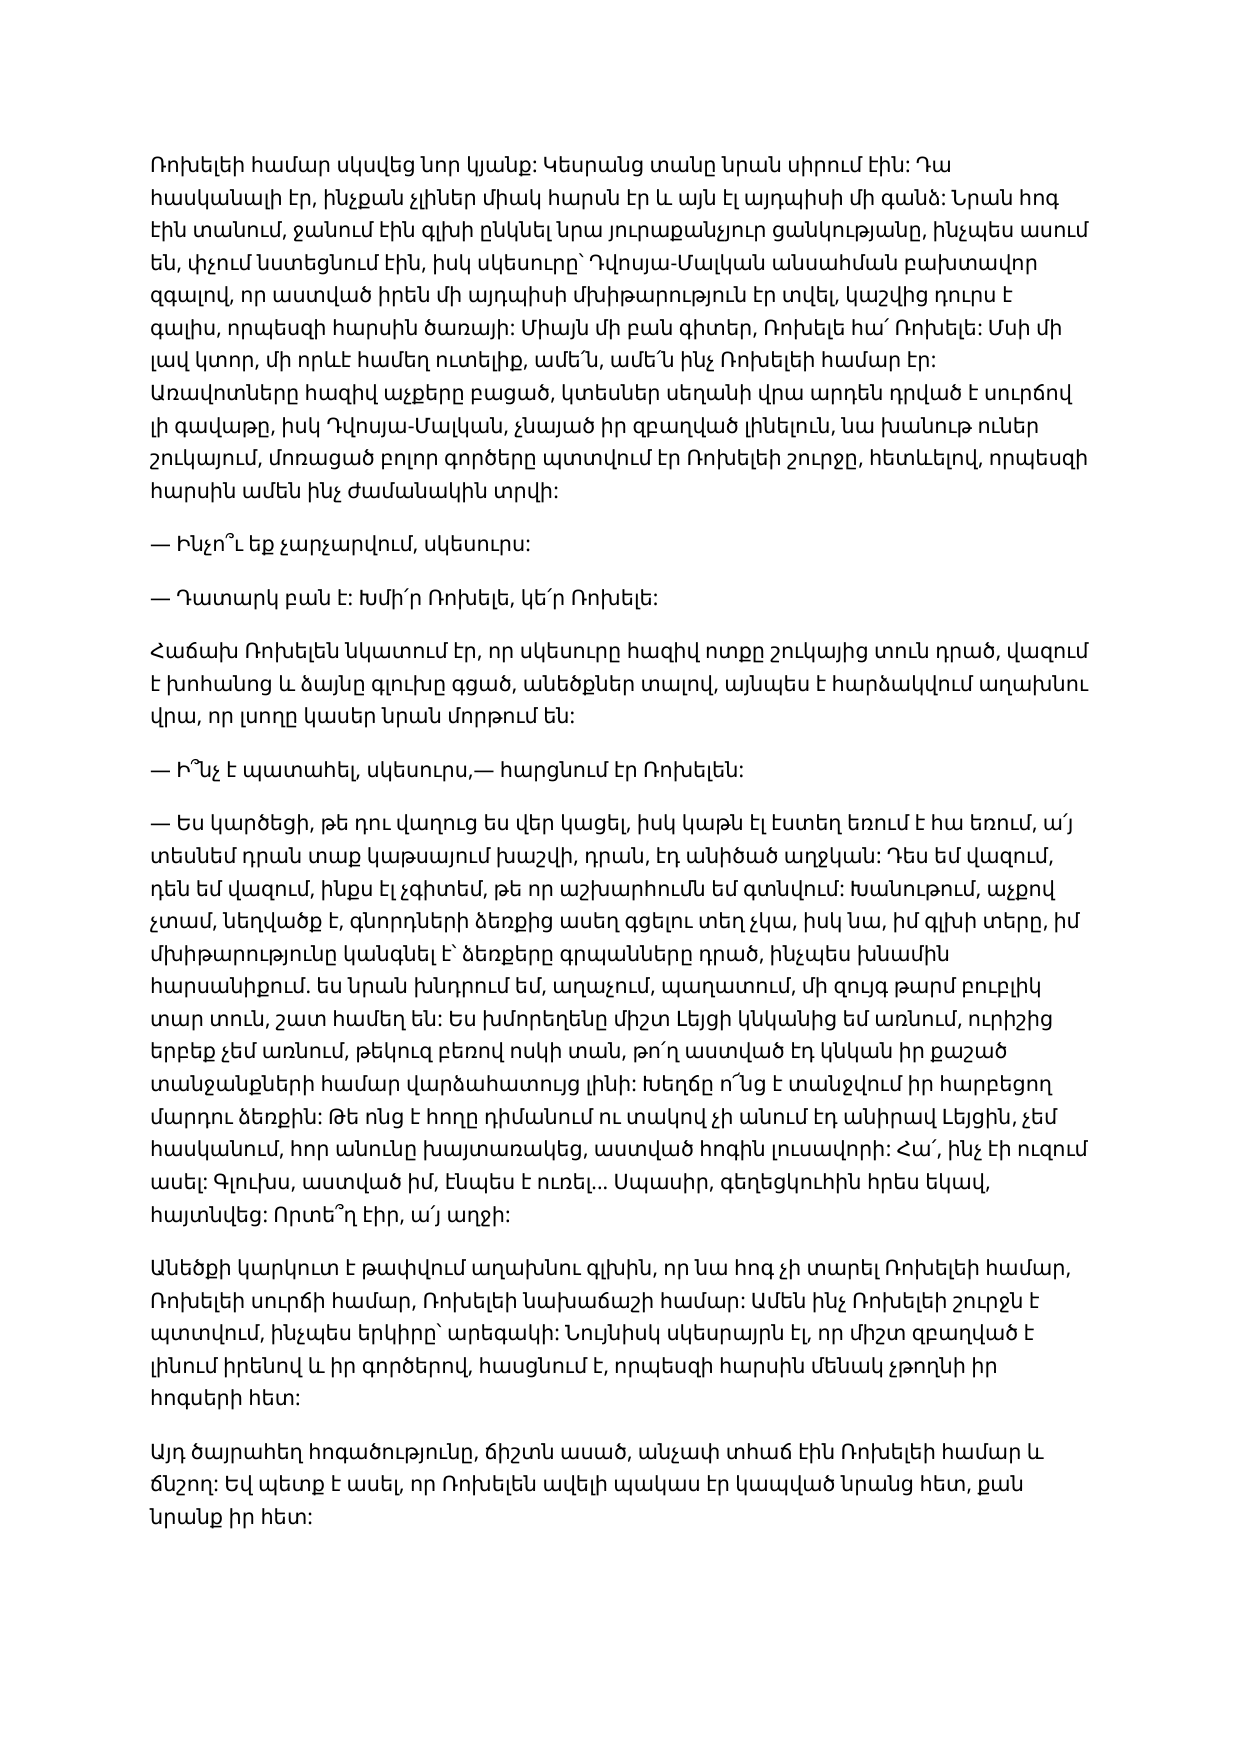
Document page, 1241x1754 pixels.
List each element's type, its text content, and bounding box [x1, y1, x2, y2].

text — Դատարկ բան է: Խմի՛ր Ռոխելե, կե՛ր Ռոխելե: [150, 583, 1090, 611]
text Հաճախ Ռոխելեն նկատում էր, որ սկեսուրը հազիվ ոտքը շուկայից տուն դրած, վազում է խոհանոց և ձայնը գլուխը գցած, անեծքներ տալով, այնպես է հարձակվում աղախնու վրա, որ լսողը կասեր նրան մորթում են: [150, 636, 1090, 730]
text Ռոխելեի համար սկսվեց նոր կյանք: Կեսրանց տանը նրան սիրում էին: Դա հասկանալի էր, ինչքան չլիներ միակ հարսն էր և այն էլ այդպիսի մի գանձ: Նրան հոգ էին տանում, ջանում էին գլխի ընկնել նրա յուրաքանչյուր ցանկությանը, ինչպես ասում են, փչում նստեցնում էին, իսկ սկեսուրը՝ Դվոսյա-Մալկան անսահման բախտավոր զգալով, որ աստված իրեն մի այդպիսի մխիթարություն էր տվել, կաշվից դուրս է գալիս, որպեսզի հարսին ծառայի: Միայն մի բան գիտեր, Ռոխելե հա՛ Ռոխելե: Մսի մի լավ կտոր, մի որևէ համեղ ուտելիք, ամե՛ն, ամե՛ն ինչ Ռոխելեի համար էր: Առավոտները հազիվ աչքերը բացած, կտեսներ սեղանի վրա արդեն դրված է սուրճով լի գավաթը, իսկ Դվոսյա-Մալկան, չնայած իր զբաղված լինելուն, նա խանութ ուներ շուկայում, մոռացած բոլոր գործերը պտտվում էր Ռոխելեի շուրջը, հետևելով, որպեսզի հարսին ամեն ինչ ժամանակին տրվի: [150, 150, 1090, 504]
text — Ես կարծեցի, թե դու վաղուց ես վեր կացել, իսկ կաթն էլ էստեղ եռում է հա եռում, ա՛յ տեսնեմ դրան տաք կաթսայում խաշվի, դրան, էդ անիծած աղջկան: Դես եմ վազում, դեն եմ վազում, ինքս էլ չգիտեմ, թե որ աշխարհումն եմ գտնվում: Խանութում, աչքով չտամ, նեղվածք է, գնորդների ձեռքից ասեղ գցելու տեղ չկա, իսկ նա, իմ գլխի տերը, իմ մխիթարությունը կանգնել է՝ ձեռքերը գրպանները դրած, ինչպես խնամին հարսանիքում. ես նրան խնդրում եմ, աղաչում, պաղատում, մի զույգ թարմ բուբլիկ տար տուն, շատ համեղ են: Ես խմորեղենը միշտ Լեյցի կնկանից եմ առնում, ուրիշից երբեք չեմ առնում, թեկուզ բեռով ոսկի տան, թո՛ղ աստված էդ կնկան իր քաշած տանջանքների համար վարձահատույց լինի: Խեղճը ո՜նց է տանջվում իր հարբեցող մարդու ձեռքին: Թե ոնց է հողը դիմանում ու տակով չի անում էդ անիրավ Լեյցին, չեմ հասկանում, հոր անունը խայտառակեց, աստված հոգին լուսավորի: Հա՛, ինչ էի ուզում ասել: Գլուխս, աստված իմ, էնպես է ուռել... Սպասիր, գեղեցկուհին հրես եկավ, հայտնվեց: Որտե՞ղ էիր, ա՛յ աղջի: [150, 808, 1090, 1228]
text Այդ ծայրահեղ հոգածությունը, ճիշտն ասած, անչափ տհաճ էին Ռոխելեի համար և ճնշող: Եվ պետք է ասել, որ Ռոխելեն ավելի պակաս էր կապված նրանց հետ, քան նրանք իր հետ: [150, 1437, 1090, 1531]
text Անեծքի կարկուտ է թափվում աղախնու գլխին, որ նա հոգ չի տարել Ռոխելեի համար, Ռոխելեի սուրճի համար, Ռոխելեի նախաճաշի համար: Ամեն ինչ Ռոխելեի շուրջն է պտտվում, ինչպես երկիրը՝ արեգակի: Նույնիսկ սկեսրայրն էլ, որ միշտ զբաղված է լինում իրենով և իր գործերով, հասցնում է, որպեսզի հարսին մենակ չթողնի իր հոգսերի հետ: [150, 1253, 1090, 1412]
text — Ի՞նչ է պատահել, սկեսուրս,— հարցնում էր Ռոխելեն: [150, 755, 1090, 783]
text — Ինչո՞ւ եք չարչարվում, սկեսուրս: [150, 529, 1090, 558]
